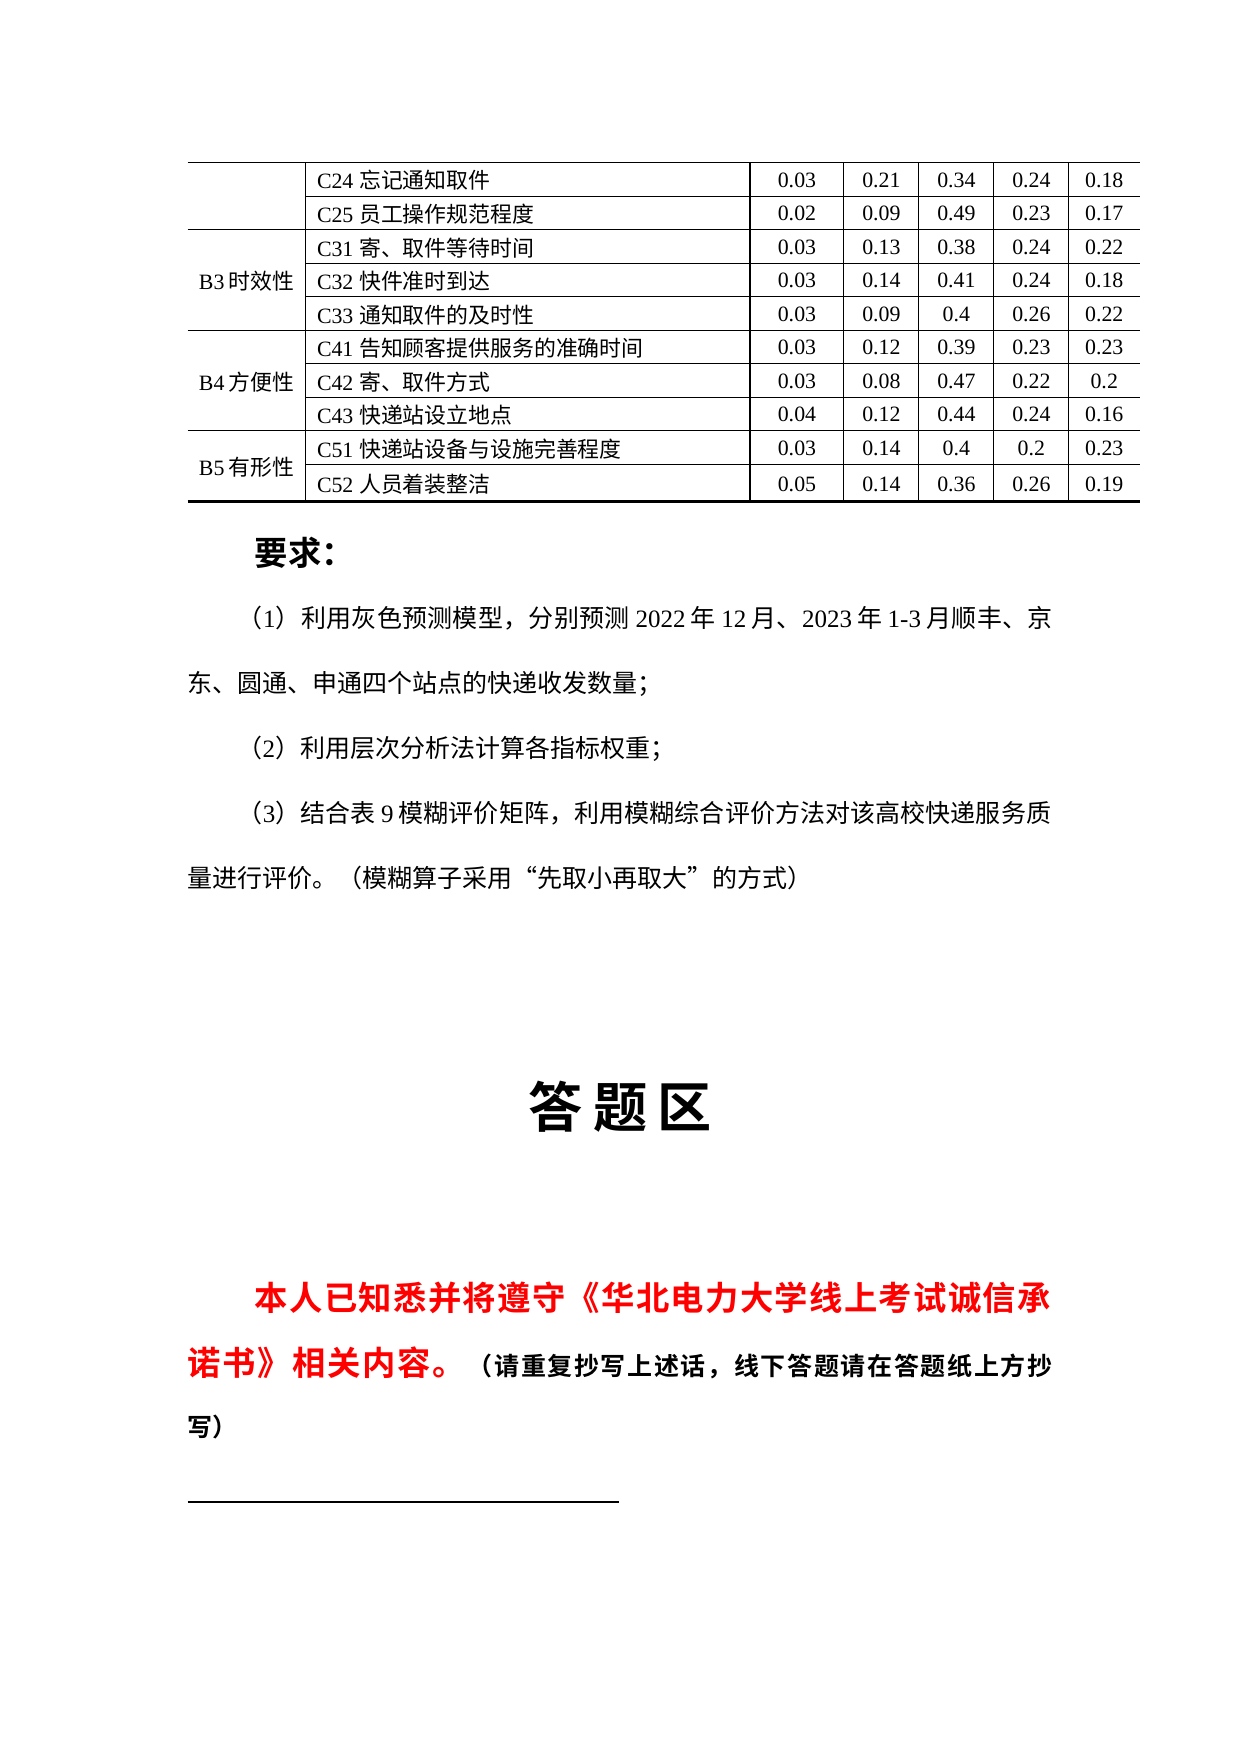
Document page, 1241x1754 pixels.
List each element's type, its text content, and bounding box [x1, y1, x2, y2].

table_cell 0.03 [751, 297, 843, 330]
text （2）利用层次分析法计算各指标权重； [187, 714, 1053, 779]
table_cell 0.18 [1069, 163, 1139, 196]
table_cell B3时效性 [188, 230, 305, 330]
table_cell 0.18 [1069, 264, 1139, 296]
table_cell C33 通知取件的及时性 [306, 297, 749, 330]
table_cell B4方便性 [188, 331, 305, 430]
table_cell 0.02 [751, 197, 843, 229]
table_cell C41 告知顾客提供服务的准确时间 [306, 331, 749, 363]
table_cell C24 忘记通知取件 [306, 163, 749, 196]
table_cell 0.23 [1069, 331, 1139, 363]
table_cell C31 寄、取件等待时间 [306, 230, 749, 263]
table_cell 0.21 [844, 163, 918, 196]
table_cell 0.22 [1069, 230, 1139, 263]
table_cell 0.38 [919, 230, 993, 263]
table_cell 0.03 [751, 264, 843, 296]
table_cell 0.05 [751, 465, 843, 499]
table_cell 0.08 [844, 364, 918, 397]
table_cell 0.36 [919, 465, 993, 499]
table_cell 0.39 [919, 331, 993, 363]
text 答题区 [187, 1055, 1053, 1153]
table_cell B5有形性 [188, 431, 305, 499]
table_cell C42 寄、取件方式 [306, 364, 749, 397]
table_cell 0.24 [994, 163, 1068, 196]
table_cell 0.23 [994, 331, 1068, 363]
table_cell 0.19 [1069, 465, 1139, 499]
table_cell 0.12 [844, 398, 918, 430]
text （3）结合表9模糊评价矩阵，利用模糊综合评价方法对该高校快递服务质量进行评价。（模糊算子采用“先取小再取大”的方式） [187, 779, 1053, 909]
table_cell C32 快件准时到达 [306, 264, 749, 296]
table_cell 0.03 [751, 163, 843, 196]
table_cell 0.4 [919, 297, 993, 330]
table_cell C51 快递站设备与设施完善程度 [306, 431, 749, 464]
table_cell 0.49 [919, 197, 993, 229]
table_cell 0.23 [1069, 431, 1139, 464]
table_cell 0.14 [844, 465, 918, 499]
table_cell 0.16 [1069, 398, 1139, 430]
table_cell 0.26 [994, 465, 1068, 499]
table_cell 0.09 [844, 197, 918, 229]
table_cell 0.47 [919, 364, 993, 397]
table_cell 0.03 [751, 364, 843, 397]
table_cell 0.24 [994, 398, 1068, 430]
table_cell 0.2 [994, 431, 1068, 464]
text 要求： [187, 519, 1053, 584]
table_cell 0.03 [751, 431, 843, 464]
table_cell 0.24 [994, 230, 1068, 263]
table_cell 0.04 [751, 398, 843, 430]
table_cell 0.14 [844, 431, 918, 464]
text 本人已知悉并将遵守《华北电力大学线上考试诚信承诺书》相关内容。（请重复抄写上述话，线下答题请在答题纸上方抄写） [187, 1263, 1053, 1458]
table_cell 0.09 [844, 297, 918, 330]
table_cell C25 员工操作规范程度 [306, 197, 749, 229]
table_cell 0.13 [844, 230, 918, 263]
table_cell 0.12 [844, 331, 918, 363]
table_cell 0.17 [1069, 197, 1139, 229]
table_cell C43 快递站设立地点 [306, 398, 749, 430]
table_cell 0.24 [994, 264, 1068, 296]
table_cell 0.03 [751, 331, 843, 363]
table_cell 0.26 [994, 297, 1068, 330]
table_cell 0.4 [919, 431, 993, 464]
text （1）利用灰色预测模型，分别预测2022年12月、2023年1-3月顺丰、京东、圆通、申通四个站点的快递收发数量； [187, 584, 1053, 714]
table_cell 0.44 [919, 398, 993, 430]
table_cell 0.23 [994, 197, 1068, 229]
table_cell 0.03 [751, 230, 843, 263]
table_cell 0.14 [844, 264, 918, 296]
table_cell 0.41 [919, 264, 993, 296]
table_cell 0.34 [919, 163, 993, 196]
table_cell 0.22 [994, 364, 1068, 397]
table_cell C52 人员着装整洁 [306, 465, 749, 499]
table_cell 0.22 [1069, 297, 1139, 330]
table_cell 0.2 [1069, 364, 1139, 397]
